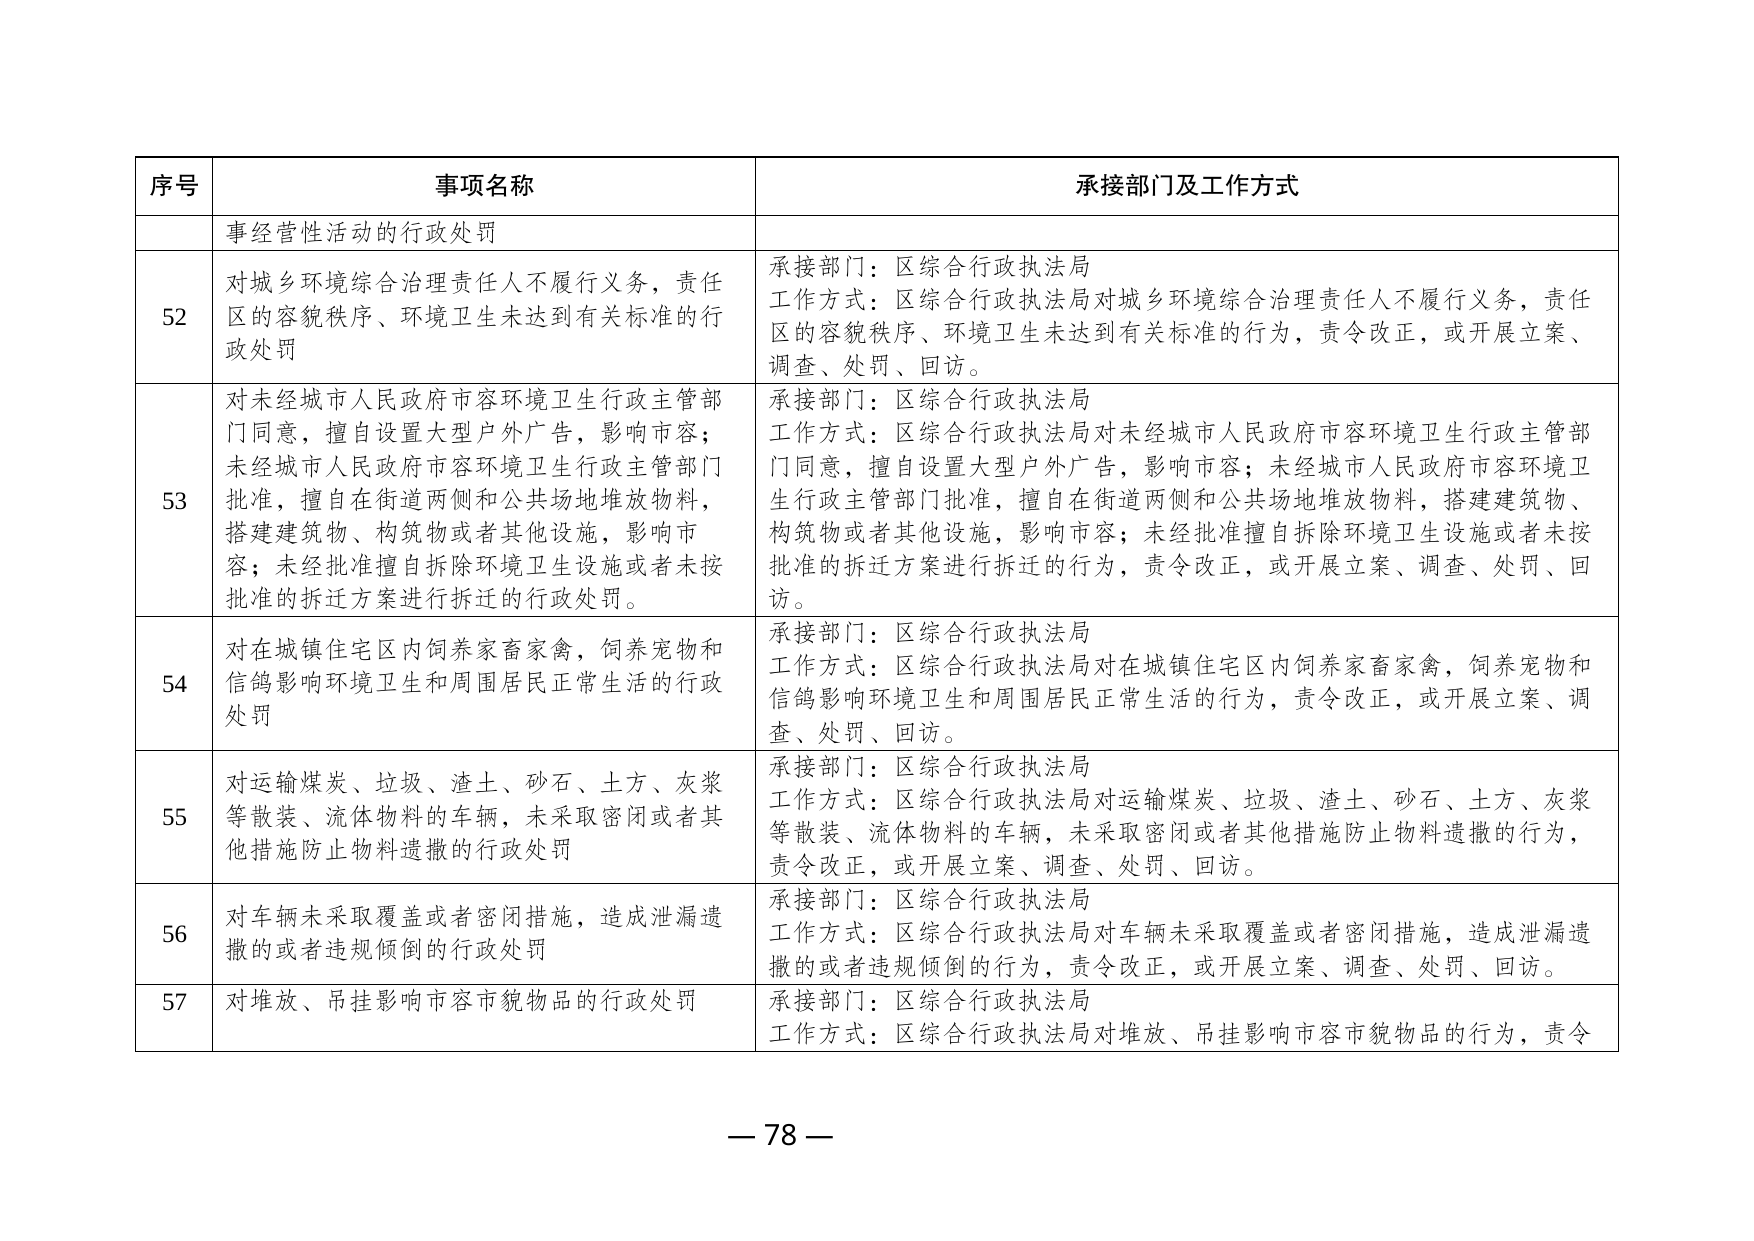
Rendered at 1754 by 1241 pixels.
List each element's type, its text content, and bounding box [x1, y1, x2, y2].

table_cell 对未经城市人民政府市容环境卫生行政主管部门同意，擅自设置大型户外广告，影响市容；未经城市人民政府市容环境卫生行政主管部门批准，擅自在街道两侧和公共场地堆放物料，搭建建筑物、构筑物或者其他设施，影响市容；未经批准擅自拆除环境卫生设施或者未按批准的拆迁方案进行拆迁的行政处罚。 [213, 384, 755, 616]
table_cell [213, 216, 755, 249]
table_cell 55 [136, 751, 212, 883]
table_cell 54 [136, 617, 212, 749]
table_cell 52 [136, 251, 212, 383]
table_cell 56 [136, 884, 212, 983]
table_cell 对车辆未采取覆盖或者密闭措施，造成泄漏遗撒的或者违规倾倒的行政处罚 [213, 884, 755, 983]
table_cell 承接部门：区综合行政执法局 工作方式：区综合行政执法局对在城镇住宅区内饲养家畜家禽，饲养宠物和信鸽影响环境卫生和周围居民正常生活的行为，责令改正，或开展立案、调查、处罚、回访。 [756, 617, 1618, 749]
table_header 序号 [136, 158, 212, 215]
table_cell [756, 985, 1618, 1051]
table_header 事项名称 [213, 158, 755, 215]
table_cell 对城乡环境综合治理责任人不履行义务，责任区的容貌秩序、环境卫生未达到有关标准的行政处罚 [213, 251, 755, 383]
table_cell 承接部门：区综合行政执法局 工作方式：区综合行政执法局对车辆未采取覆盖或者密闭措施，造成泄漏遗撒的或者违规倾倒的行为，责令改正，或开展立案、调查、处罚、回访。 [756, 884, 1618, 983]
table_cell 对堆放、吊挂影响市容市貌物品的行政处罚 [213, 985, 755, 1051]
table_header 承接部门及工作方式 [756, 158, 1618, 215]
table_cell 承接部门：区综合行政执法局 工作方式：区综合行政执法局对未经城市人民政府市容环境卫生行政主管部门同意，擅自设置大型户外广告，影响市容；未经城市人民政府市容环境卫生行政主管部门批准，擅自在街道两侧和公共场地堆放物料，搭建建筑物、构筑物或者其他设施，影响市容；未经批准擅自拆除环境卫生设施或者未按批准的拆迁方案进行拆迁的行为，责令改正，或开展立案、调查、处罚、回访。 [756, 384, 1618, 616]
table_cell 承接部门：区综合行政执法局 工作方式：区综合行政执法局对运输煤炭、垃圾、渣土、砂石、土方、灰浆等散装、流体物料的车辆，未采取密闭或者其他措施防止物料遗撒的行为，责令改正，或开展立案、调查、处罚、回访。 [756, 751, 1618, 883]
table_cell 对运输煤炭、垃圾、渣土、砂石、土方、灰浆等散装、流体物料的车辆，未采取密闭或者其他措施防止物料遗撒的行政处罚 [213, 751, 755, 883]
table_cell 53 [136, 384, 212, 616]
table_cell 51 [136, 216, 212, 249]
table_cell 57 [136, 985, 212, 1051]
table_cell 对在城镇住宅区内饲养家畜家禽，饲养宠物和信鸽影响环境卫生和周围居民正常生活的行政处罚 [213, 617, 755, 749]
table_cell 承接部门：区综合行政执法局 工作方式：区综合行政执法局对城乡环境综合治理责任人不履行义务，责任区的容貌秩序、环境卫生未达到有关标准的行为，责令改正，或开展立案、调查、处罚、回访。 [756, 251, 1618, 383]
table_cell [756, 216, 1618, 249]
